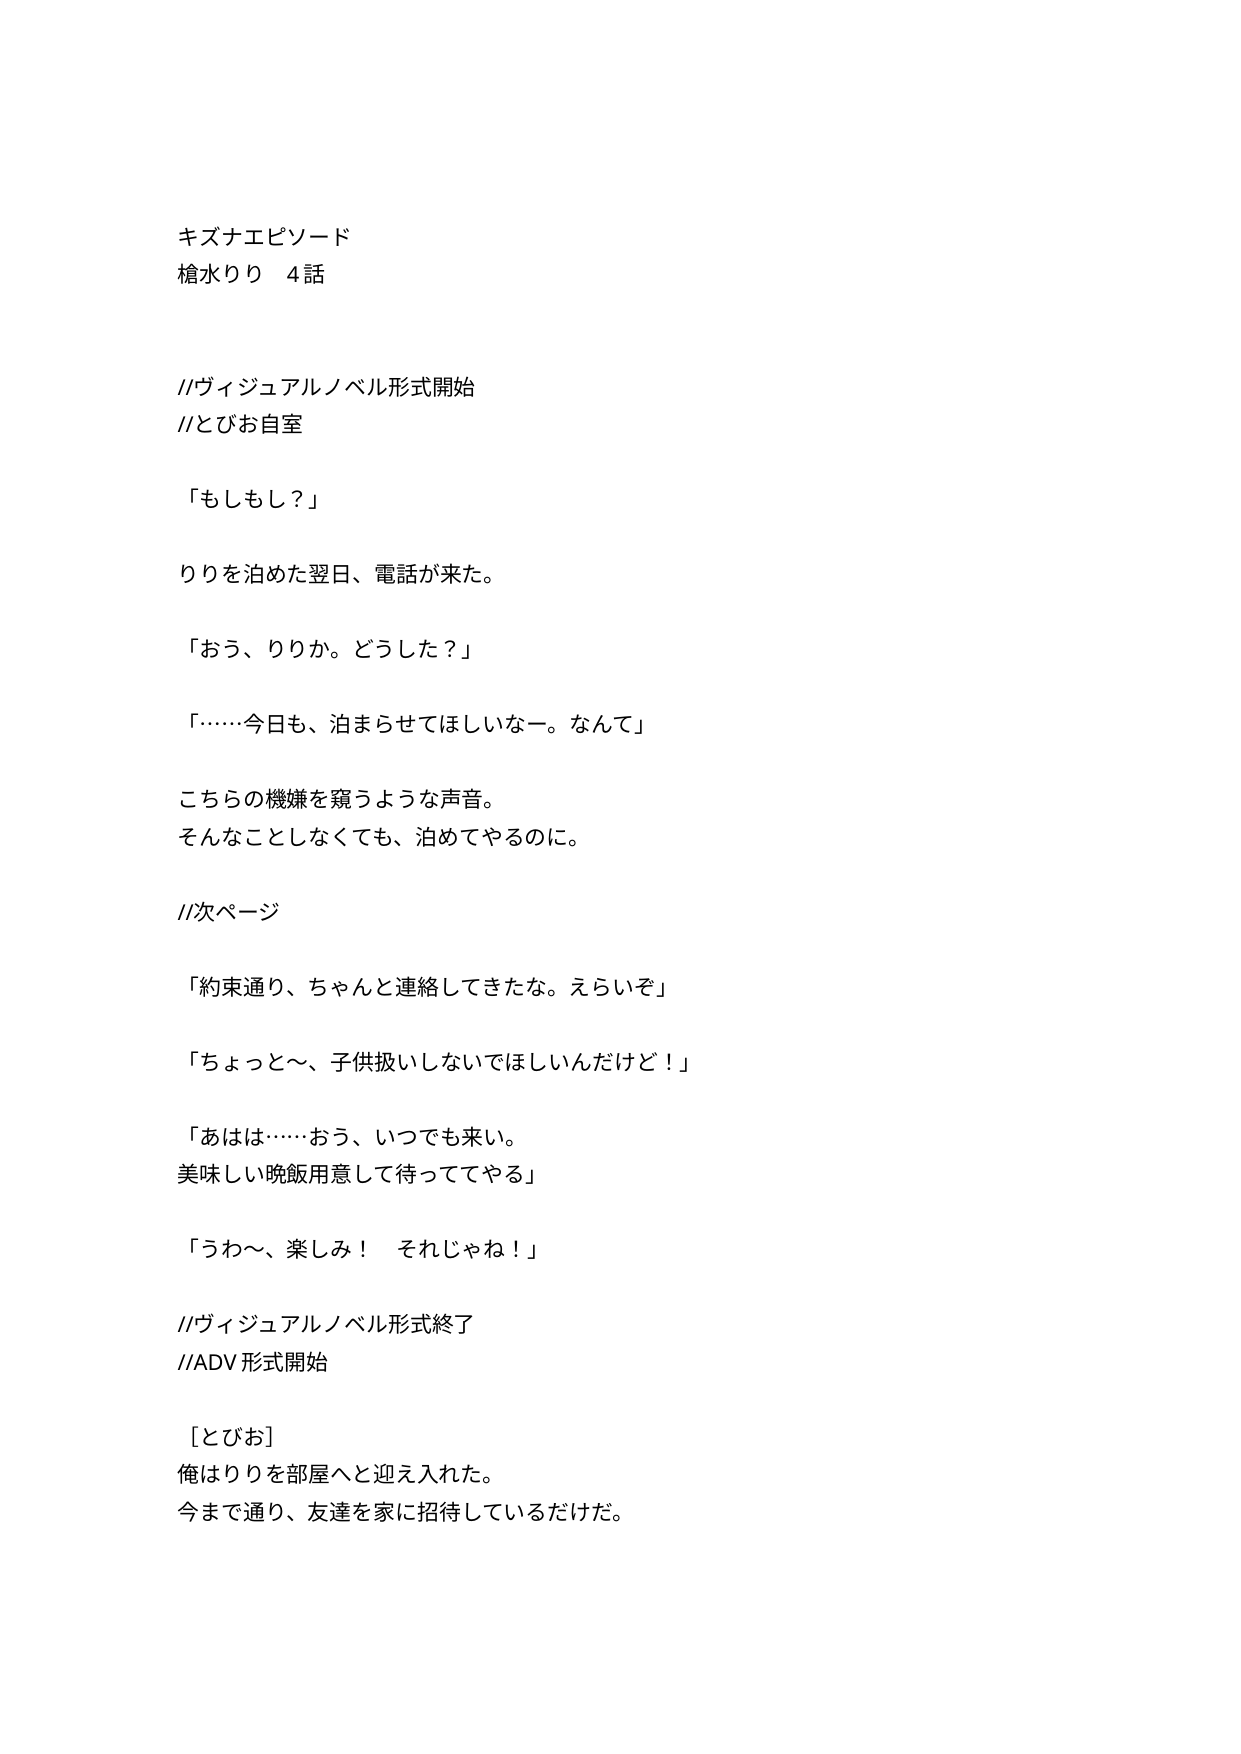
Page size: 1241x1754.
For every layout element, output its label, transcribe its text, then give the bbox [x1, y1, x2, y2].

text //とびお自室 [177, 404, 1063, 442]
text //次ページ [177, 892, 1063, 929]
text 「約束通り、ちゃんと連絡してきたな。えらいぞ」 [177, 967, 1063, 1004]
text //ADV形式開始 [177, 1342, 1063, 1379]
text りりを泊めた翌日、電話が来た。 [177, 554, 1063, 592]
text ［とびお］ [177, 1417, 1063, 1454]
text //ヴィジュアルノベル形式終了 [177, 1304, 1063, 1342]
text キズナエピソード [177, 217, 1063, 254]
text 美味しい晩飯用意して待っててやる」 [177, 1154, 1063, 1192]
text 「もしもし？」 [177, 479, 1063, 517]
text 「ちょっと～、子供扱いしないでほしいんだけど！」 [177, 1042, 1063, 1079]
text そんなことしなくても、泊めてやるのに。 [177, 817, 1063, 854]
text 今まで通り、友達を家に招待しているだけだ。 [177, 1492, 1063, 1529]
text 「あはは……おう、いつでも来い。 [177, 1117, 1063, 1154]
text こちらの機嫌を窺うような声音。 [177, 779, 1063, 817]
text 槍水りり 4話 [177, 254, 1063, 292]
text 俺はりりを部屋へと迎え入れた。 [177, 1454, 1063, 1492]
text 「……今日も、泊まらせてほしいなー。なんて」 [177, 704, 1063, 742]
text //ヴィジュアルノベル形式開始 [177, 367, 1063, 404]
text 「うわ～、楽しみ！ それじゃね！」 [177, 1229, 1063, 1267]
text 「おう、りりか。どうした？」 [177, 629, 1063, 667]
